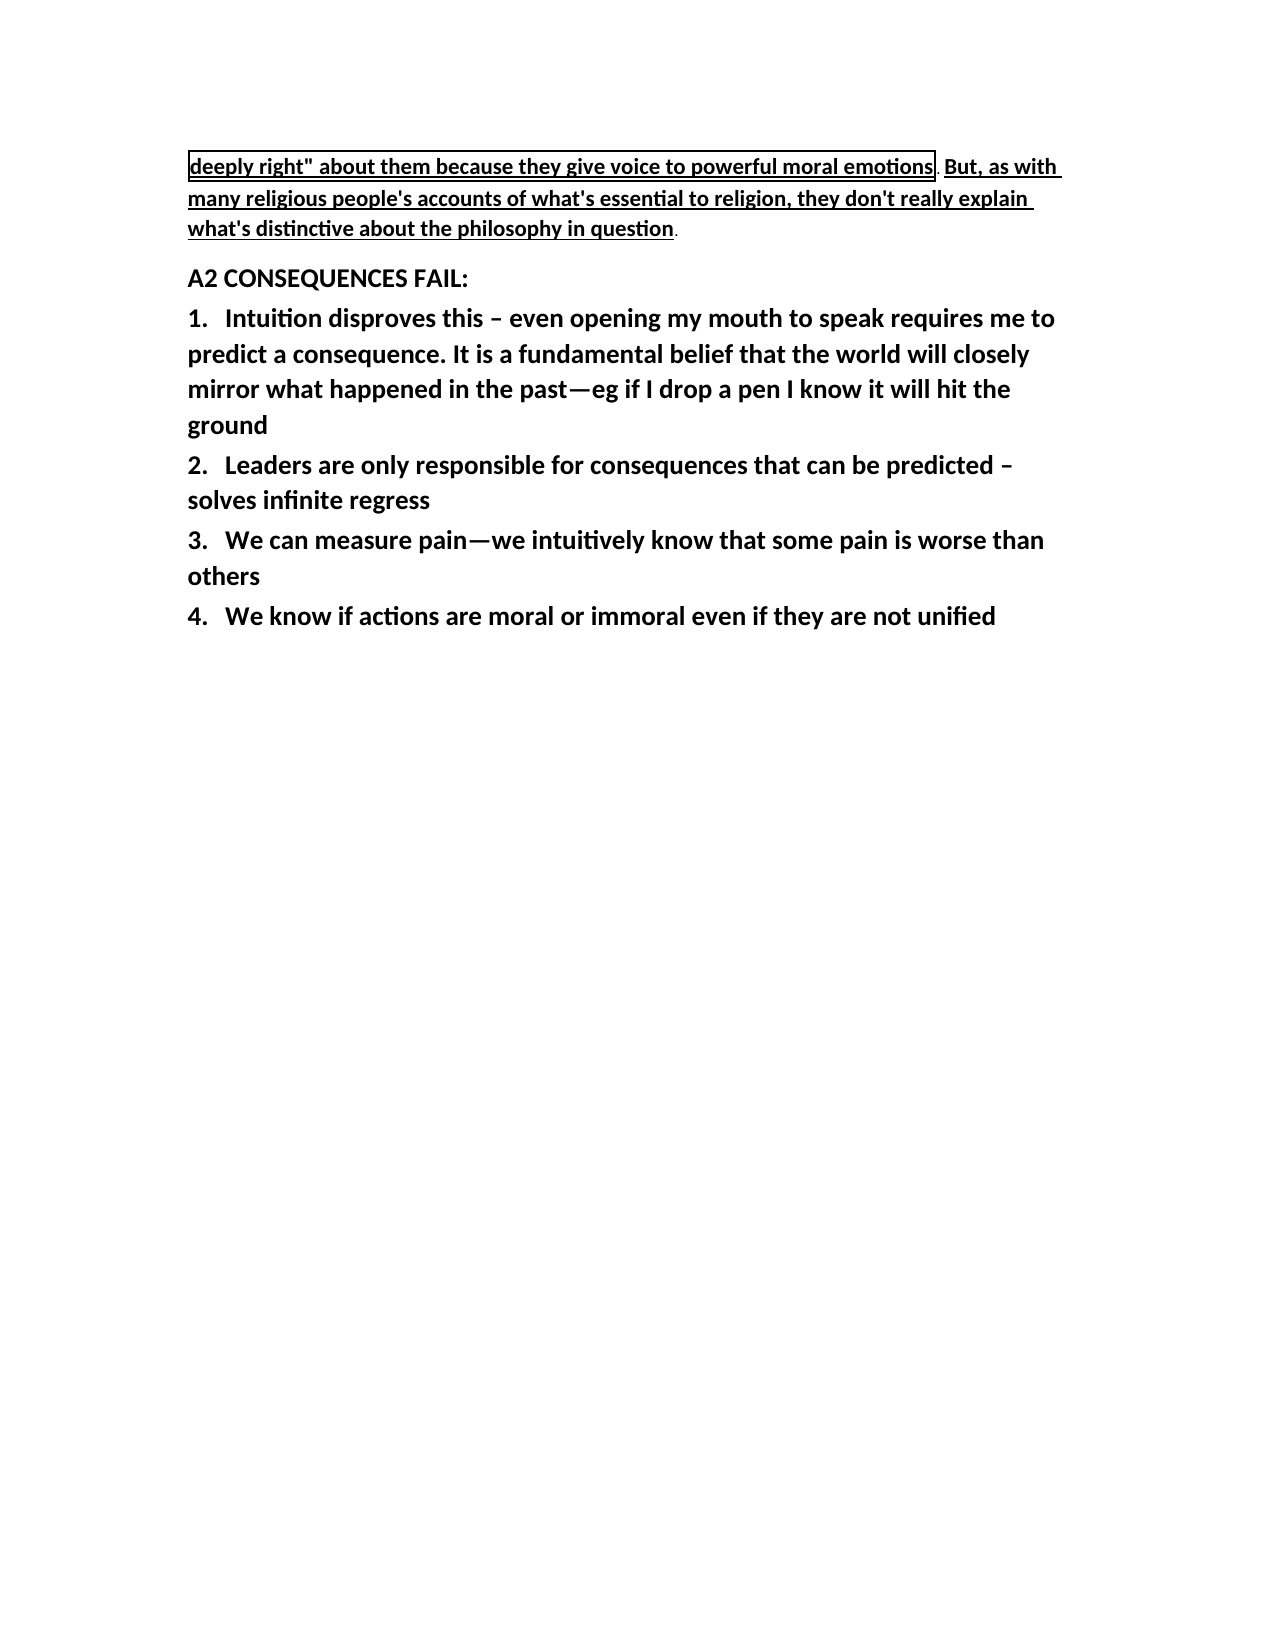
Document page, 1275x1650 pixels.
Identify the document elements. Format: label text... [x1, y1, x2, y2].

subtitle A2 CONSEQUENCES FAIL: [187, 261, 1087, 294]
subtitle We can measure pain—we intuitively know that some pain is worse than others [187, 523, 1087, 592]
subtitle We know if actions are moral or immoral even if they are not unified [187, 599, 1087, 632]
subtitle Leaders are only responsible for consequences that can be predicted – solves infinite regress [187, 448, 1087, 517]
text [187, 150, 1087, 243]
subtitle Intuition disproves this – even opening my mouth to speak requires me to predict a consequence. It is a fundamental belief that the world will closely mirror what happened in the past—eg if I drop a pen I know it will hit the ground [187, 301, 1087, 441]
